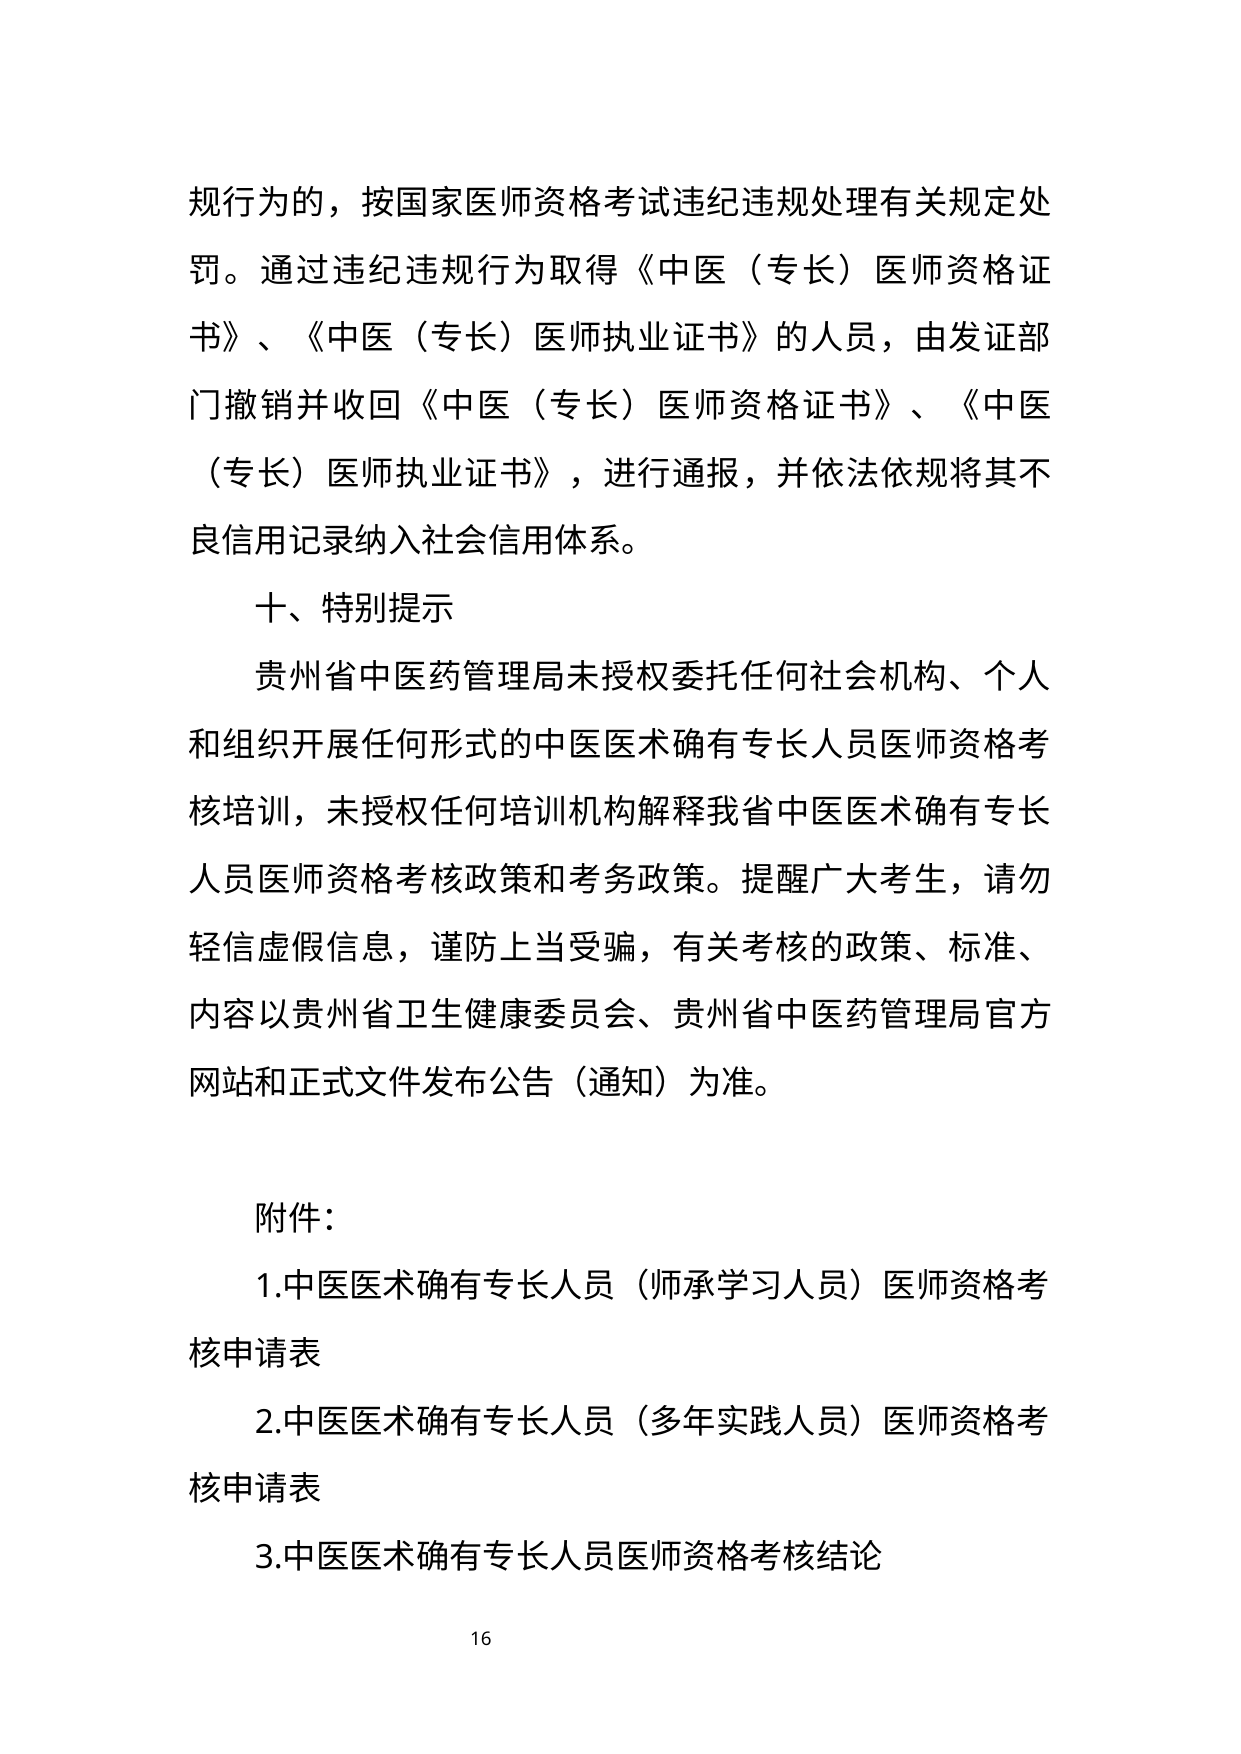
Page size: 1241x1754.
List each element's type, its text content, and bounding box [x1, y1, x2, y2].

text 贵州省中医药管理局未授权委托任何社会机构、个人和组织开展任何形式的中医医术确有专长人员医师资格考核培训，未授权任何培训机构解释我省中医医术确有专长人员医师资格考核政策和考务政策。提醒广大考生，请勿轻信虚假信息，谨防上当受骗，有关考核的政策、标准、内容以贵州省卫生健康委员会、贵州省中医药管理局官方网站和正式文件发布公告（通知）为准。 [188, 640, 1052, 1114]
text 1.中医医术确有专长人员（师承学习人员）医师资格考核申请表 [188, 1249, 1052, 1385]
text 2.中医医术确有专长人员（多年实践人员）医师资格考核申请表 [188, 1385, 1052, 1520]
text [188, 166, 1052, 572]
text 3.中医医术确有专长人员医师资格考核结论 [188, 1520, 1052, 1588]
text 十、特别提示 [188, 572, 1052, 640]
text 附件： [188, 1182, 1052, 1249]
